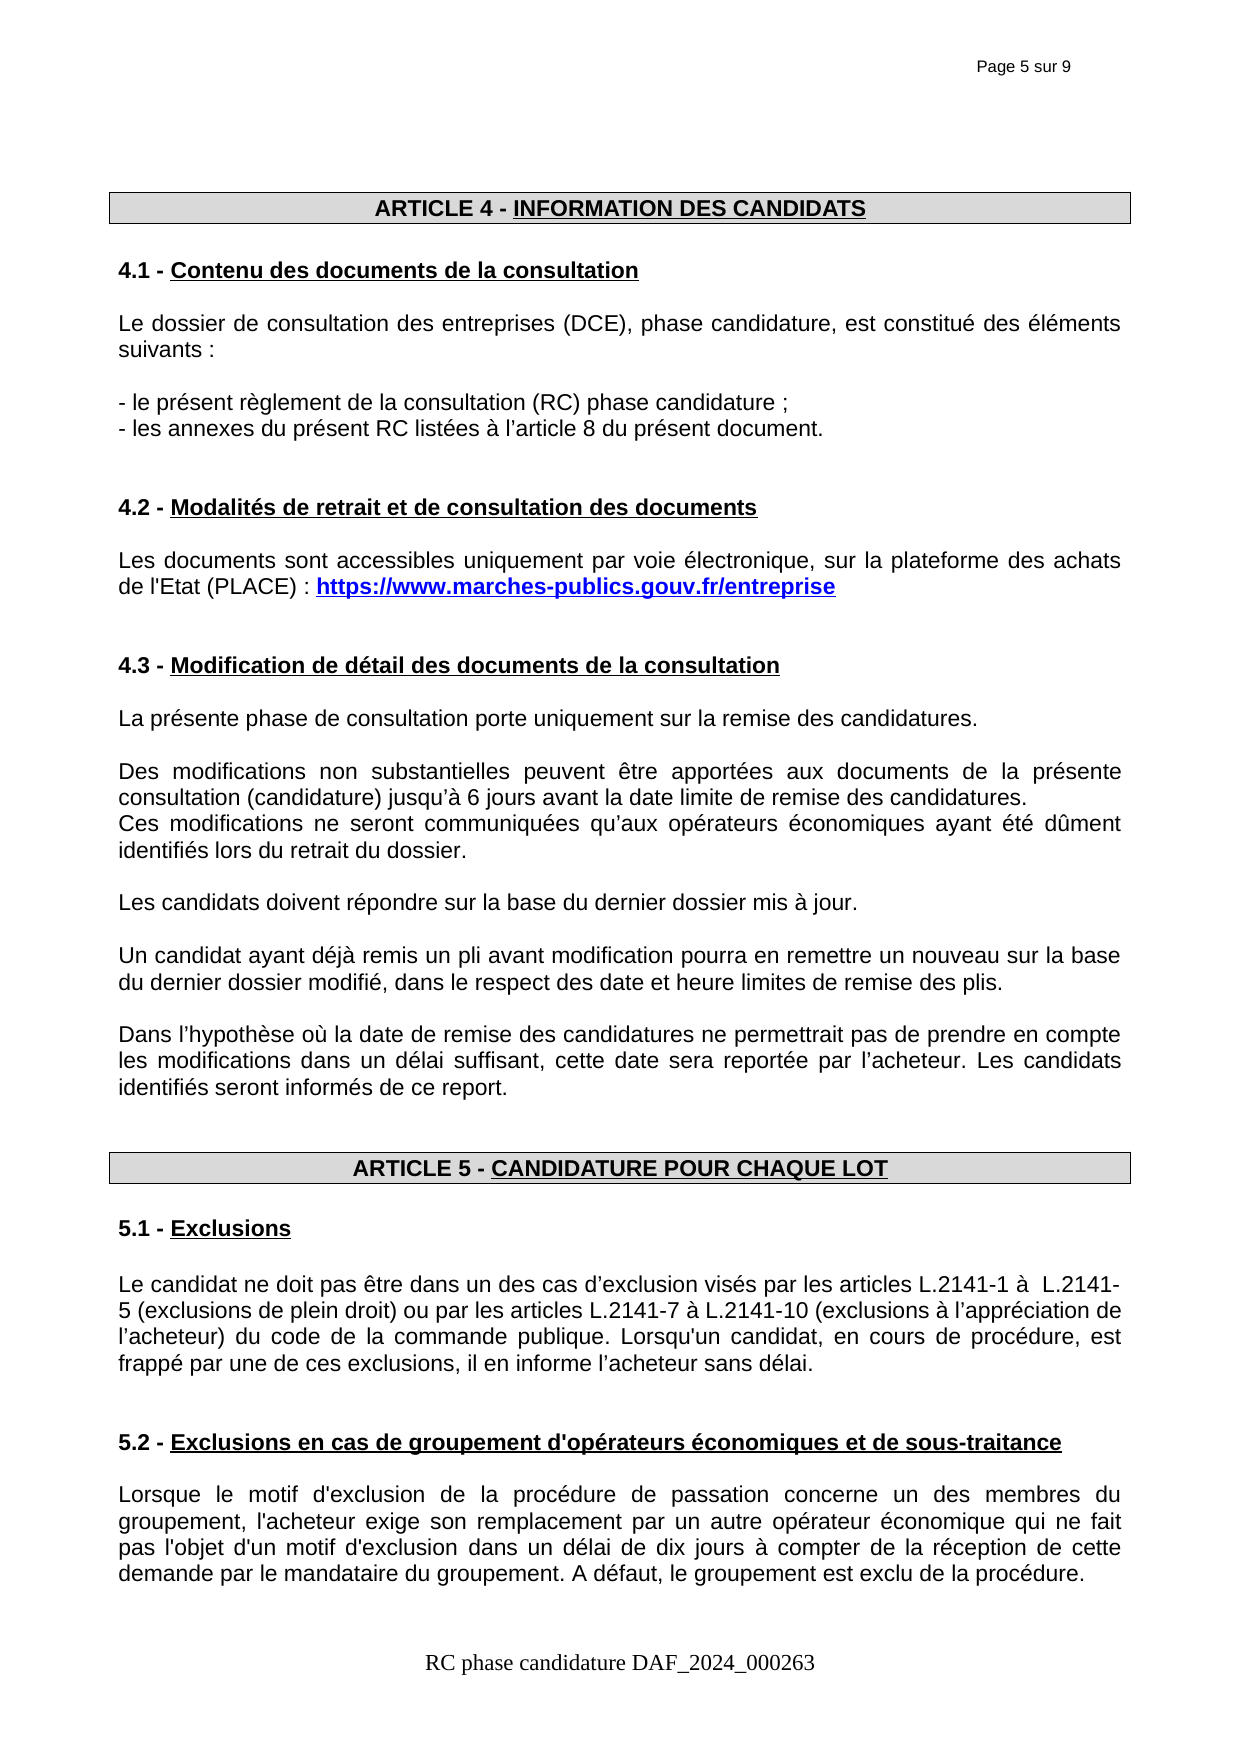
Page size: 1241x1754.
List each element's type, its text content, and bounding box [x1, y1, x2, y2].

subtitle INFORMATION DES CANDIDATS [110, 193, 1130, 223]
text Lorsque le motif d'exclusion de la procédure de passation concerne un des membres du groupement, l'acheteur exige son remplacement par un autre opérateur économique qui ne fait pas l'objet d'un motif d'exclusion dans un délai de dix jours à compter de la réception de cette demande par le mandataire du groupement. A défaut, le groupement est exclu de la procédure. [118, 1481, 1122, 1587]
text Le candidat ne doit pas être dans un des cas d’exclusion visés par les articles L.2141-1 à L.2141-5 (exclusions de plein droit) ou par les articles L.2141-7 à L.2141-10 (exclusions à l’appréciation de l’acheteur) du code de la commande publique. Lorsqu'un candidat, en cours de procédure, est frappé par une de ces exclusions, il en informe l’acheteur sans délai. [118, 1271, 1122, 1376]
text Les documents sont accessibles uniquement par voie électronique, sur la plateforme des achats de l'Etat (PLACE) : https://www.marches-publics.gouv.fr/entreprise [118, 547, 1122, 599]
text Dans l’hypothèse où la date de remise des candidatures ne permettrait pas de prendre en compte les modifications dans un délai suffisant, cette date sera reportée par l’acheteur. Les candidats identifiés seront informés de ce report. [118, 1021, 1122, 1100]
subtitle Exclusions [118, 1215, 1122, 1242]
subtitle Contenu des documents de la consultation [118, 257, 1122, 283]
subtitle Modification de détail des documents de la consultation [118, 652, 1122, 678]
text - les annexes du présent RC listées à l’article 8 du présent document. [118, 415, 1122, 441]
text Un candidat ayant déjà remis un pli avant modification pourra en remettre un nouveau sur la base du dernier dossier modifié, dans le respect des date et heure limites de remise des plis. [118, 942, 1122, 995]
text Les candidats doivent répondre sur la base du dernier dossier mis à jour. [118, 889, 1122, 916]
subtitle Exclusions en cas de groupement d'opérateurs économiques et de sous-traitance [118, 1429, 1122, 1455]
text Ces modifications ne seront communiquées qu’aux opérateurs économiques ayant été dûment identifiés lors du retrait du dossier. [118, 810, 1122, 863]
subtitle Modalités de retrait et de consultation des documents [118, 494, 1122, 520]
subtitle CANDIDATURE POUR CHAQUE LOT [110, 1153, 1130, 1183]
text Le dossier de consultation des entreprises (DCE), phase candidature, est constitué des éléments suivants : [118, 309, 1122, 362]
text La présente phase de consultation porte uniquement sur la remise des candidatures. [118, 705, 1122, 731]
text - le présent règlement de la consultation (RC) phase candidature ; [118, 389, 1122, 415]
text Des modifications non substantielles peuvent être apportées aux documents de la présente consultation (candidature) jusqu’à 6 jours avant la date limite de remise des candidatures. [118, 758, 1122, 810]
